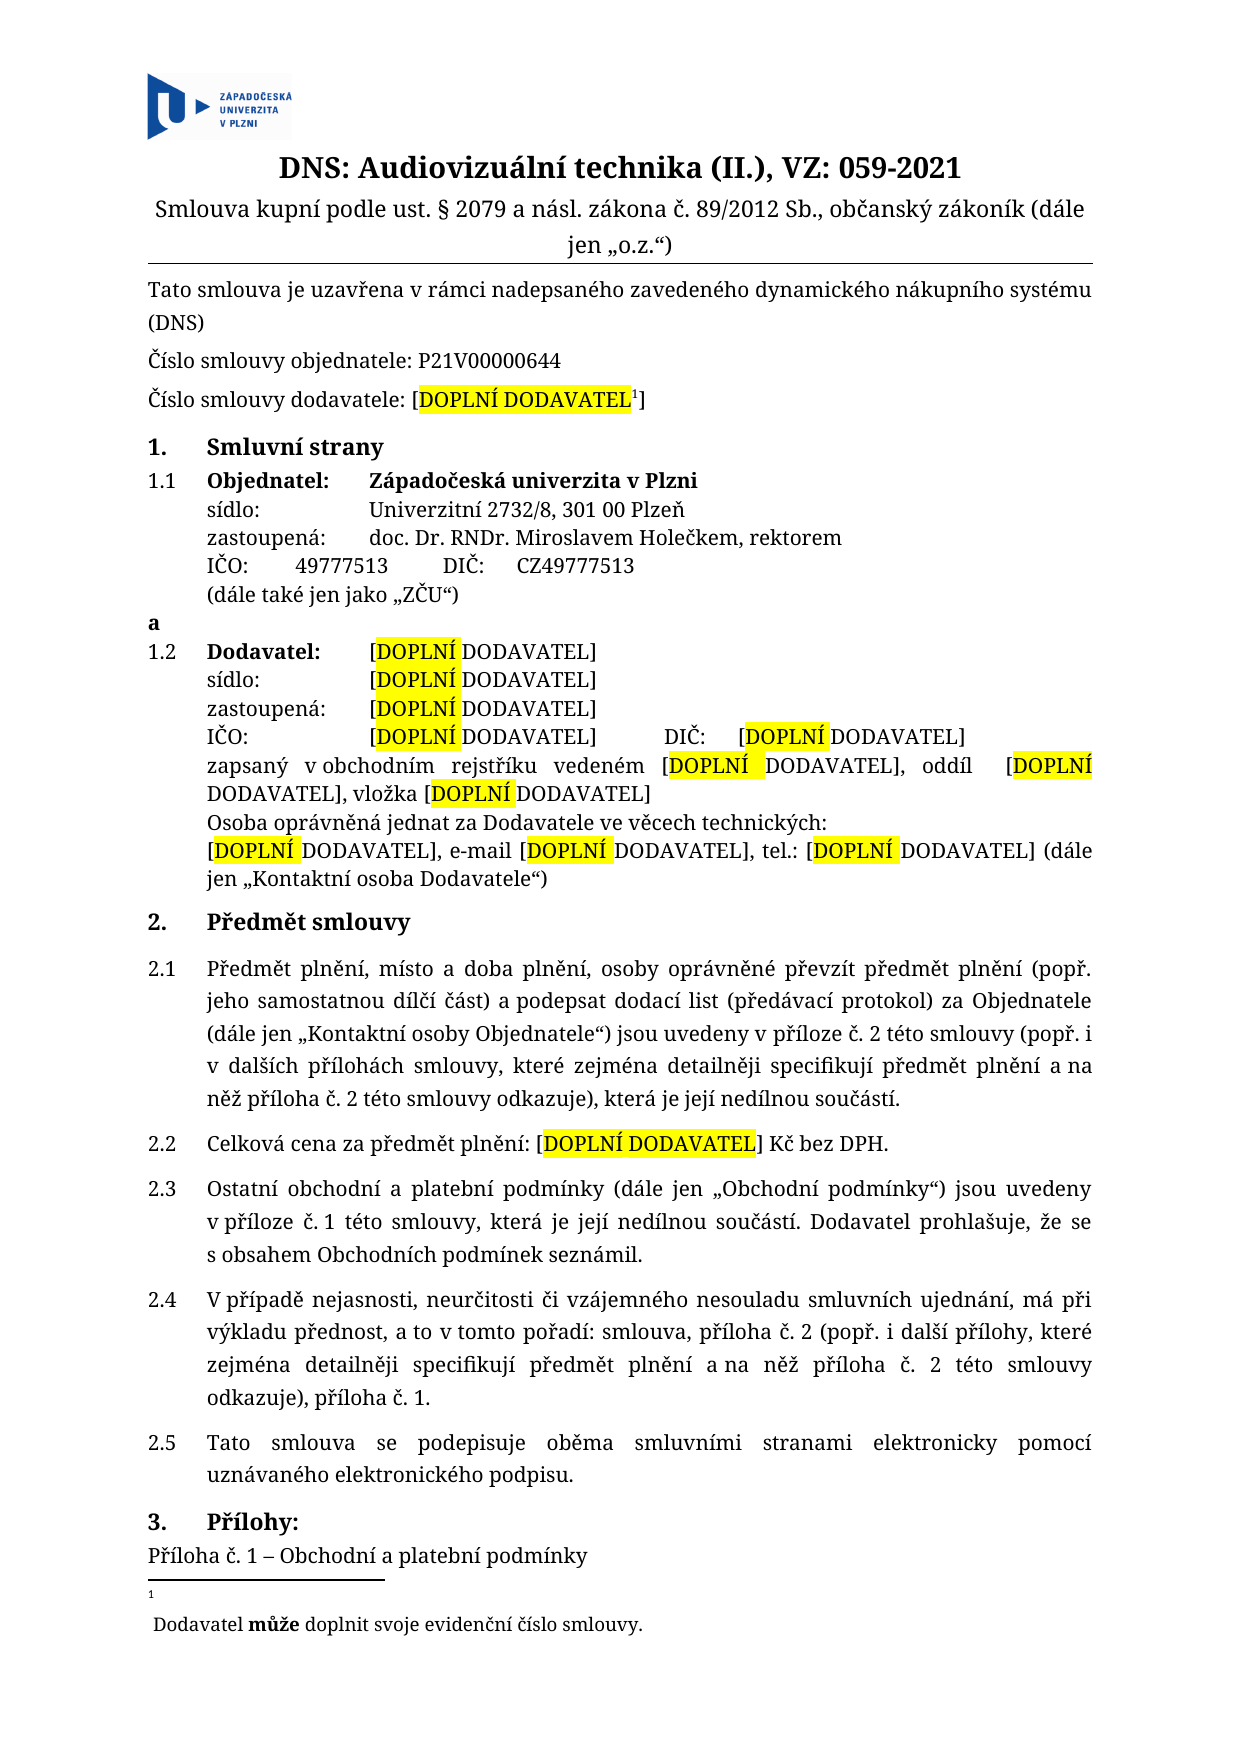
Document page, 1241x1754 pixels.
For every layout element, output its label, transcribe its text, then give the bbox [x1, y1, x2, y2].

text Smlouva kupní podle ust. § 2079 a násl. zákona č. 89/2012 Sb., občanský zákoník (dále jen „o.z.“) [148, 193, 1093, 263]
text IČO: 49777513 DIČ: CZ49777513 [207, 552, 1093, 580]
text sídlo: [DOPLNÍ DODAVATEL] [207, 665, 376, 694]
text a [148, 608, 1093, 637]
text IČO: [DOPLNÍ DODAVATEL] DIČ: [DOPLNÍ DODAVATEL] [830, 722, 1093, 751]
text IČO: [DOPLNÍ DODAVATEL] DIČ: [DOPLNÍ DODAVATEL] [461, 722, 745, 751]
list Dodavatel: [DOPLNÍ DODAVATEL] [148, 637, 376, 665]
list Předmět plnění, místo a doba plnění, osoby oprávněné převzít předmět plnění (popř. jeho samostatnou dílčí část) a podepsat dodací list (předávací protokol) za Objednatele (dále jen „Kontaktní osoby Objednatele“) jsou uvedeny v příloze č. 2 této smlouvy (popř. i v dalších přílohách smlouvy, které zejména detailněji specifikují předmět plnění a na něž příloha č. 2 této smlouvy odkazuje), která je její nedílnou součástí. [148, 954, 1093, 1113]
list Přílohy: [148, 1505, 1093, 1537]
list V případě nejasnosti, neurčitosti či vzájemného nesouladu smluvních ujednání, má při výkladu přednost, a to v tomto pořadí: smlouva, příloha č. 2 (popř. i další přílohy, které zejména detailněji specifikují předmět plnění a na něž příloha č. 2 této smlouvy odkazuje), příloha č. 1. [148, 1285, 1093, 1411]
text zapsaný v obchodním rejstříku vedeném [DOPLNÍ DODAVATEL], oddíl [DOPLNÍ DODAVATEL], vložka [DOPLNÍ DODAVATEL] [207, 751, 1093, 808]
text Číslo smlouvy objednatele: P21V00000644 [148, 346, 1093, 375]
list Předmět smlouvy [148, 905, 1093, 937]
text [DOPLNÍ DODAVATEL], e-mail [DOPLNÍ DODAVATEL], tel.: [DOPLNÍ DODAVATEL] (dále jen „Kontaktní osoba Dodavatele“) [207, 836, 1093, 893]
list Ostatní obchodní a platební podmínky (dále jen „Obchodní podmínky“) jsou uvedeny v příloze č. 1 této smlouvy, která je její nedílnou součástí. Dodavatel prohlašuje, že se s obsahem Obchodních podmínek seznámil. [148, 1174, 1093, 1268]
text zastoupená: doc. Dr. RNDr. Miroslavem Holečkem, rektorem [207, 523, 1093, 552]
text zastoupená: [DOPLNÍ DODAVATEL] [461, 694, 1093, 722]
picture [147, 73, 292, 140]
list Celková cena za předmět plnění: [DOPLNÍ DODAVATEL] Kč bez DPH. [148, 1129, 543, 1158]
text sídlo: Univerzitní 2732/8, 301 00 Plzeň [207, 495, 1093, 523]
list Tato smlouva se podepisuje oběma smluvními stranami elektronicky pomocí uznávaného elektronického podpisu. [148, 1428, 1093, 1489]
text IČO: [DOPLNÍ DODAVATEL] DIČ: [DOPLNÍ DODAVATEL] [207, 722, 376, 751]
text (dále také jen jako „ZČU“) [207, 580, 1093, 608]
list Smluvní strany [148, 430, 1093, 462]
text Osoba oprávněná jednat za Dodavatele ve věcech technických: [207, 808, 1093, 836]
text Číslo smlouvy dodavatele: [DOPLNÍ DODAVATEL] [631, 385, 1093, 414]
list Objednatel: Západočeská univerzita v Plzni [148, 466, 1093, 495]
text Příloha č. 1 – Obchodní a platební podmínky [148, 1541, 1093, 1570]
list Dodavatel: [DOPLNÍ DODAVATEL] [461, 637, 1093, 665]
text zastoupená: [DOPLNÍ DODAVATEL] [207, 694, 376, 722]
list Celková cena za předmět plnění: [DOPLNÍ DODAVATEL] Kč bez DPH. [756, 1129, 1093, 1158]
text Tato smlouva je uzavřena v rámci nadepsaného zavedeného dynamického nákupního systému (DNS) [148, 275, 1093, 336]
text Číslo smlouvy dodavatele: [DOPLNÍ DODAVATEL] [148, 385, 419, 414]
text DNS: Audiovizuální technika (II.), VZ: 059-2021 [148, 148, 1093, 187]
text sídlo: [DOPLNÍ DODAVATEL] [461, 665, 1093, 694]
